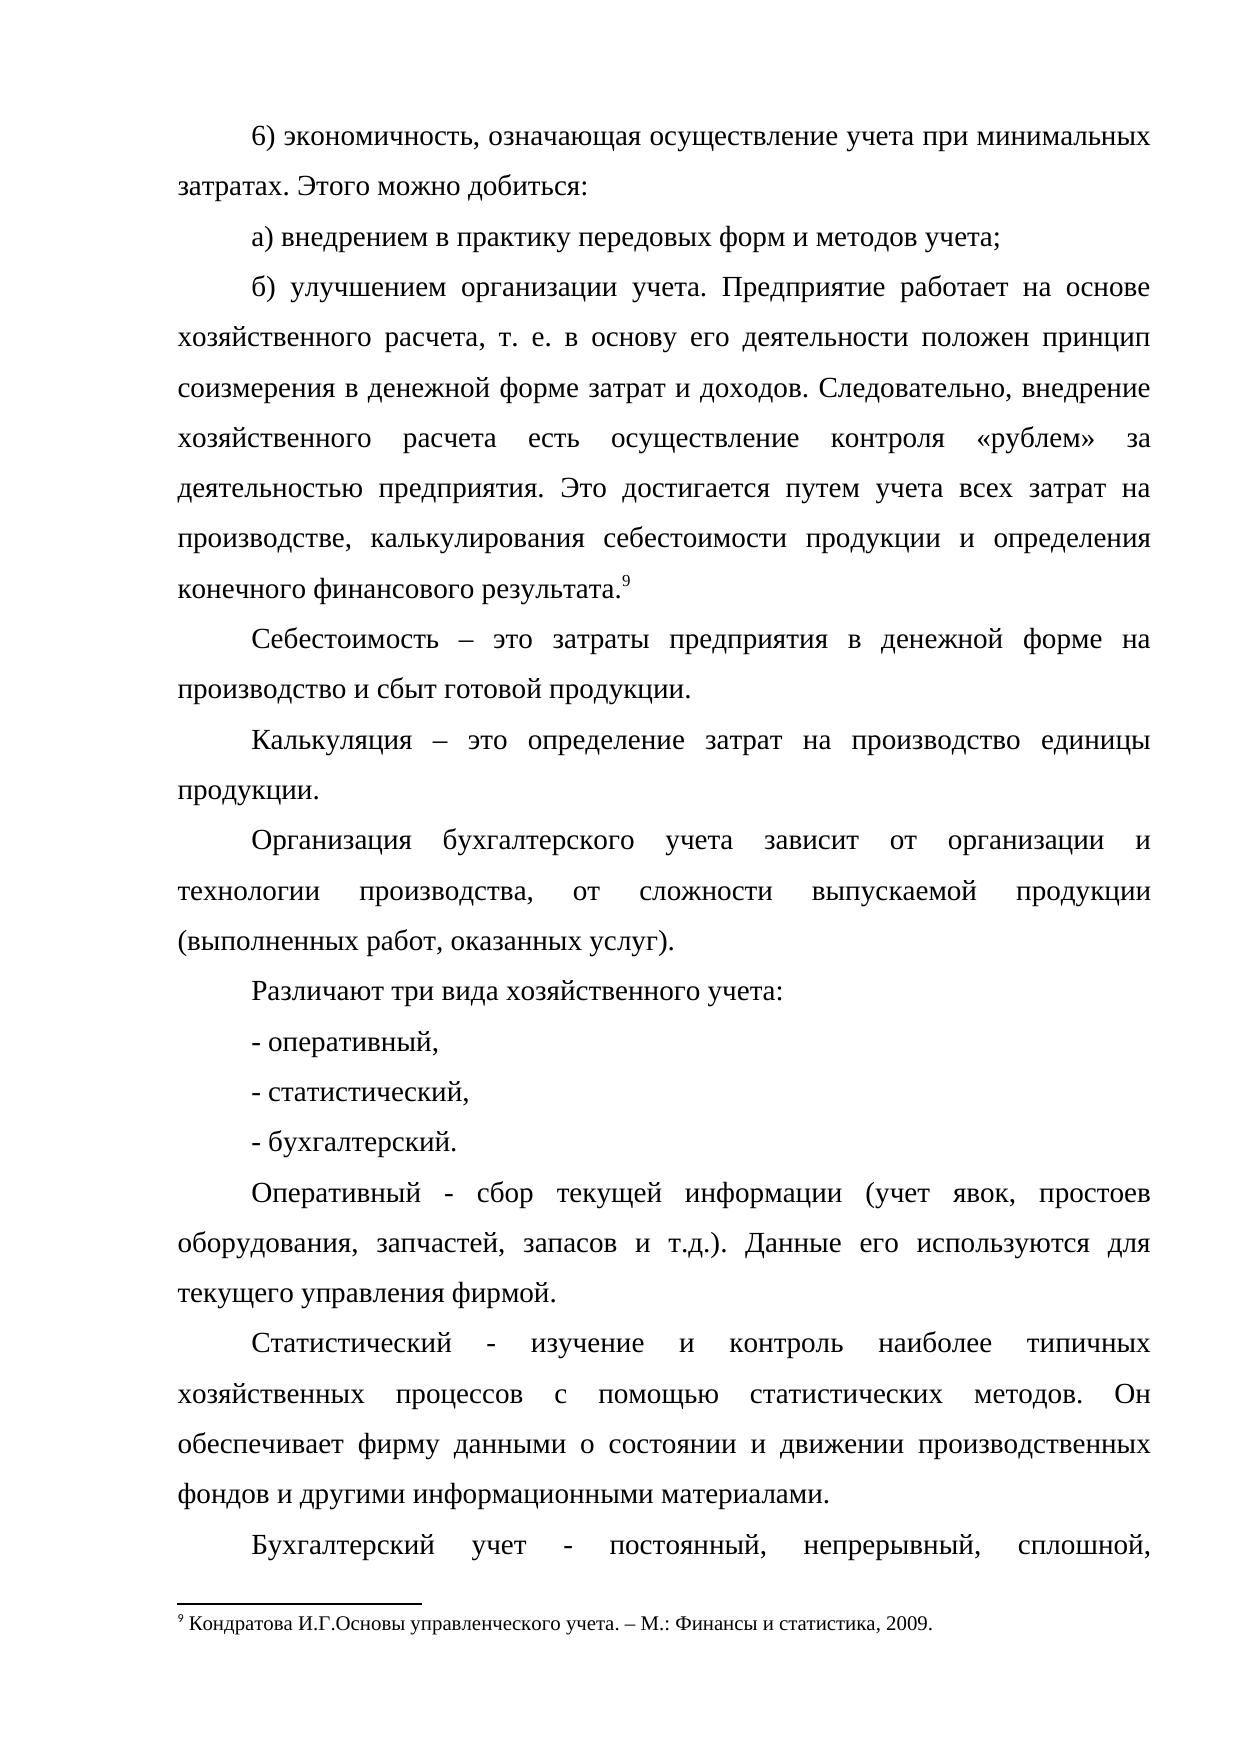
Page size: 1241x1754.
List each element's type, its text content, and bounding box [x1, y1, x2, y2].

text б) улучшением организации учета. Предприятие работает на основе хозяйственного расчета, т. е. в основу его деятельности положен принцип соизмерения в денежной форме затрат и доходов. Следовательно, внедрение хозяйственного расчета есть осуществление контроля «рублем» за деятельностью предприятия. Это достигается путем учета всех затрат на производстве, калькулирования себестоимости продукции и определения конечного финансового результата. [177, 269, 1152, 604]
text Калькуляция – это определение затрат на производство единицы продукции. [177, 722, 1152, 806]
text Различают три вида хозяйственного учета: [177, 973, 1152, 1007]
text - бухгалтерский. [177, 1124, 1152, 1158]
text а) внедрением в практику передовых форм и методов учета; [177, 219, 1152, 252]
text Оперативный - сбор текущей информации (учет явок, простоев оборудования, запчастей, запасов и т.д.). Данные его используются для текущего управления фирмой. [177, 1175, 1152, 1309]
text 6) экономичность, означающая осуществление учета при минимальных затратах. Этого можно добиться: [177, 118, 1152, 202]
text Себестоимость – это затраты предприятия в денежной форме на производство и сбыт готовой продукции. [177, 621, 1152, 705]
text Организация бухгалтерского учета зависит от организации и технологии производства, от сложности выпускаемой продукции (выполненных работ, оказанных услуг). [177, 822, 1152, 957]
text Статистический - изучение и контроль наиболее типичных хозяйственных процессов с помощью статистических методов. Он обеспечивает фирму данными о состоянии и движении производственных фондов и другими информационными материалами. [177, 1326, 1152, 1510]
text - статистический, [177, 1074, 1152, 1108]
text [177, 1527, 1152, 1560]
text - оперативный, [177, 1024, 1152, 1057]
